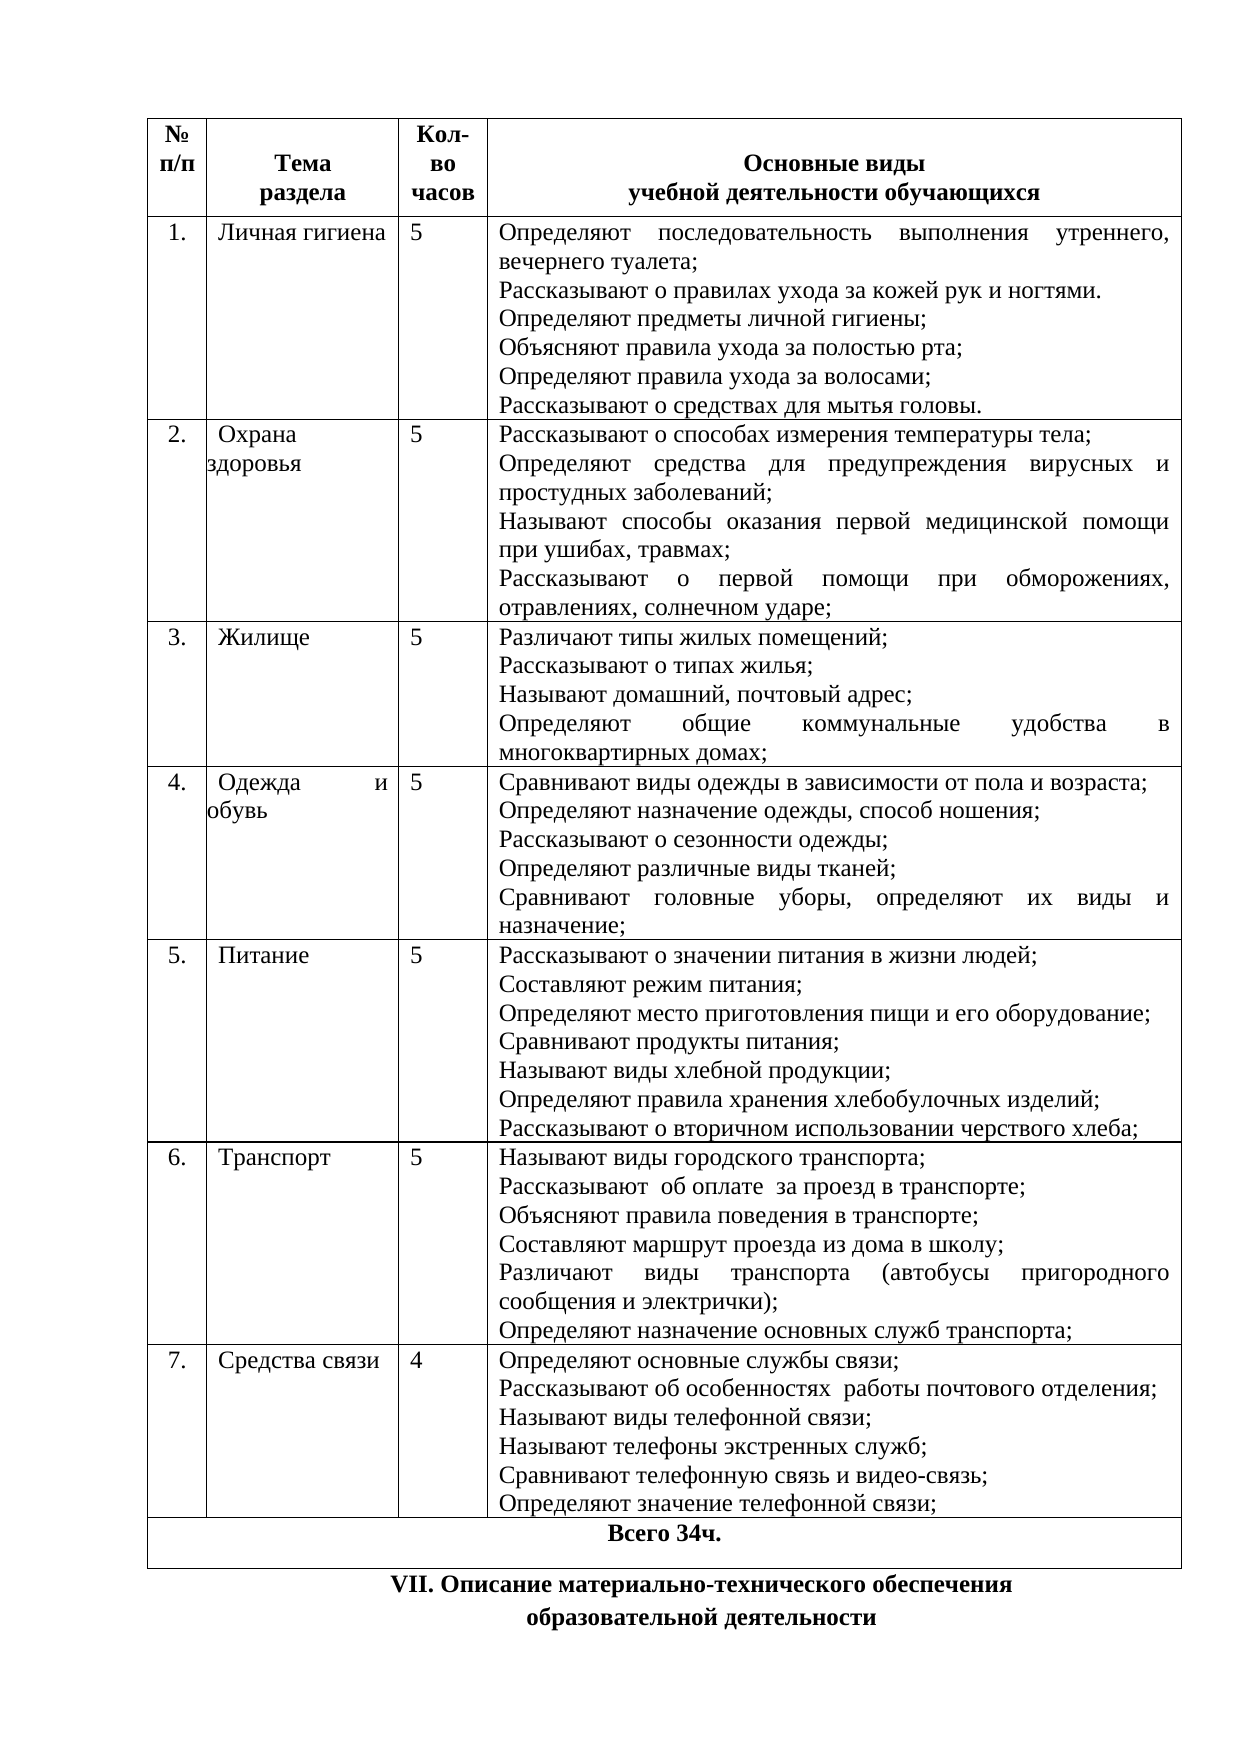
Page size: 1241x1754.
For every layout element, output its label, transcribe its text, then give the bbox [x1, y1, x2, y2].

table_cell 3. [148, 622, 206, 766]
table_header Основные виды учебной деятельности обучающихся [488, 119, 1181, 216]
table_cell 2. [148, 420, 206, 621]
table_cell 5 [399, 217, 487, 418]
table_cell 5. [148, 940, 206, 1141]
table_header № п/п [148, 119, 206, 216]
table_cell Определяют последовательность выполнения утреннего, вечернего туалета; Рассказывают о правилах ухода за кожей рук и ногтями. Определяют предметы личной гигиены; Объясняют правила ухода за полостью рта; Определяют правила ухода за волосами; Рассказывают о средствах для мытья головы. [488, 217, 1181, 418]
table_cell 4 [399, 1345, 487, 1517]
table_cell 7. [148, 1345, 206, 1517]
table_header Тема раздела [207, 119, 398, 216]
text VII. Описание материально-технического обеспечения [177, 1569, 1152, 1598]
table_cell Охрана здоровья [207, 420, 398, 621]
table_cell 5 [399, 1143, 487, 1344]
table_cell 6. [148, 1143, 206, 1344]
table_cell Личная гигиена [207, 217, 398, 418]
table_cell Питание [207, 940, 398, 1141]
text образовательной деятельности [177, 1602, 1152, 1631]
table_cell Называют виды городского транспорта; Рассказывают об оплате за проезд в транспорте; Объясняют правила поведения в транспорте; Составляют маршрут проезда из дома в школу; Различают виды транспорта (автобусы пригородного сообщения и электрички); Определяют назначение основных служб транспорта; [488, 1143, 1181, 1344]
table_cell 5 [399, 767, 487, 939]
table_cell 4. [148, 767, 206, 939]
table_cell Сравнивают виды одежды в зависимости от пола и возраста; Определяют назначение одежды, способ ношения; Рассказывают о сезонности одежды; Определяют различные виды тканей; Сравнивают головные уборы, определяют их виды и назначение; [488, 767, 1181, 939]
table_cell Средства связи [207, 1345, 398, 1517]
table_cell Всего 34ч. [148, 1518, 1181, 1568]
table_header Кол-во часов [399, 119, 487, 216]
table_cell 5 [399, 622, 487, 766]
table_cell Рассказывают о способах измерения температуры тела; Определяют средства для предупреждения вирусных и простудных заболеваний; Называют способы оказания первой медицинской помощи при ушибах, травмах; Рассказывают о первой помощи при обморожениях, отравлениях, солнечном ударе; [488, 420, 1181, 621]
table_cell 5 [399, 420, 487, 621]
table_cell Одежда и обувь [207, 767, 398, 939]
table_cell Транспорт [207, 1143, 398, 1344]
table_cell Жилище [207, 622, 398, 766]
table_cell 5 [399, 940, 487, 1141]
table_cell 1. [148, 217, 206, 418]
table_cell Определяют основные службы связи; Рассказывают об особенностях работы почтового отделения; Называют виды телефонной связи; Называют телефоны экстренных служб; Сравнивают телефонную связь и видео-связь; Определяют значение телефонной связи; [488, 1345, 1181, 1517]
table_cell Рассказывают о значении питания в жизни людей; Составляют режим питания; Определяют место приготовления пищи и его оборудование; Сравнивают продукты питания; Называют виды хлебной продукции; Определяют правила хранения хлебобулочных изделий; Рассказывают о вторичном использовании черствого хлеба; [488, 940, 1181, 1141]
table_cell Различают типы жилых помещений; Рассказывают о типах жилья; Называют домашний, почтовый адрес; Определяют общие коммунальные удобства в многоквартирных домах; [488, 622, 1181, 766]
